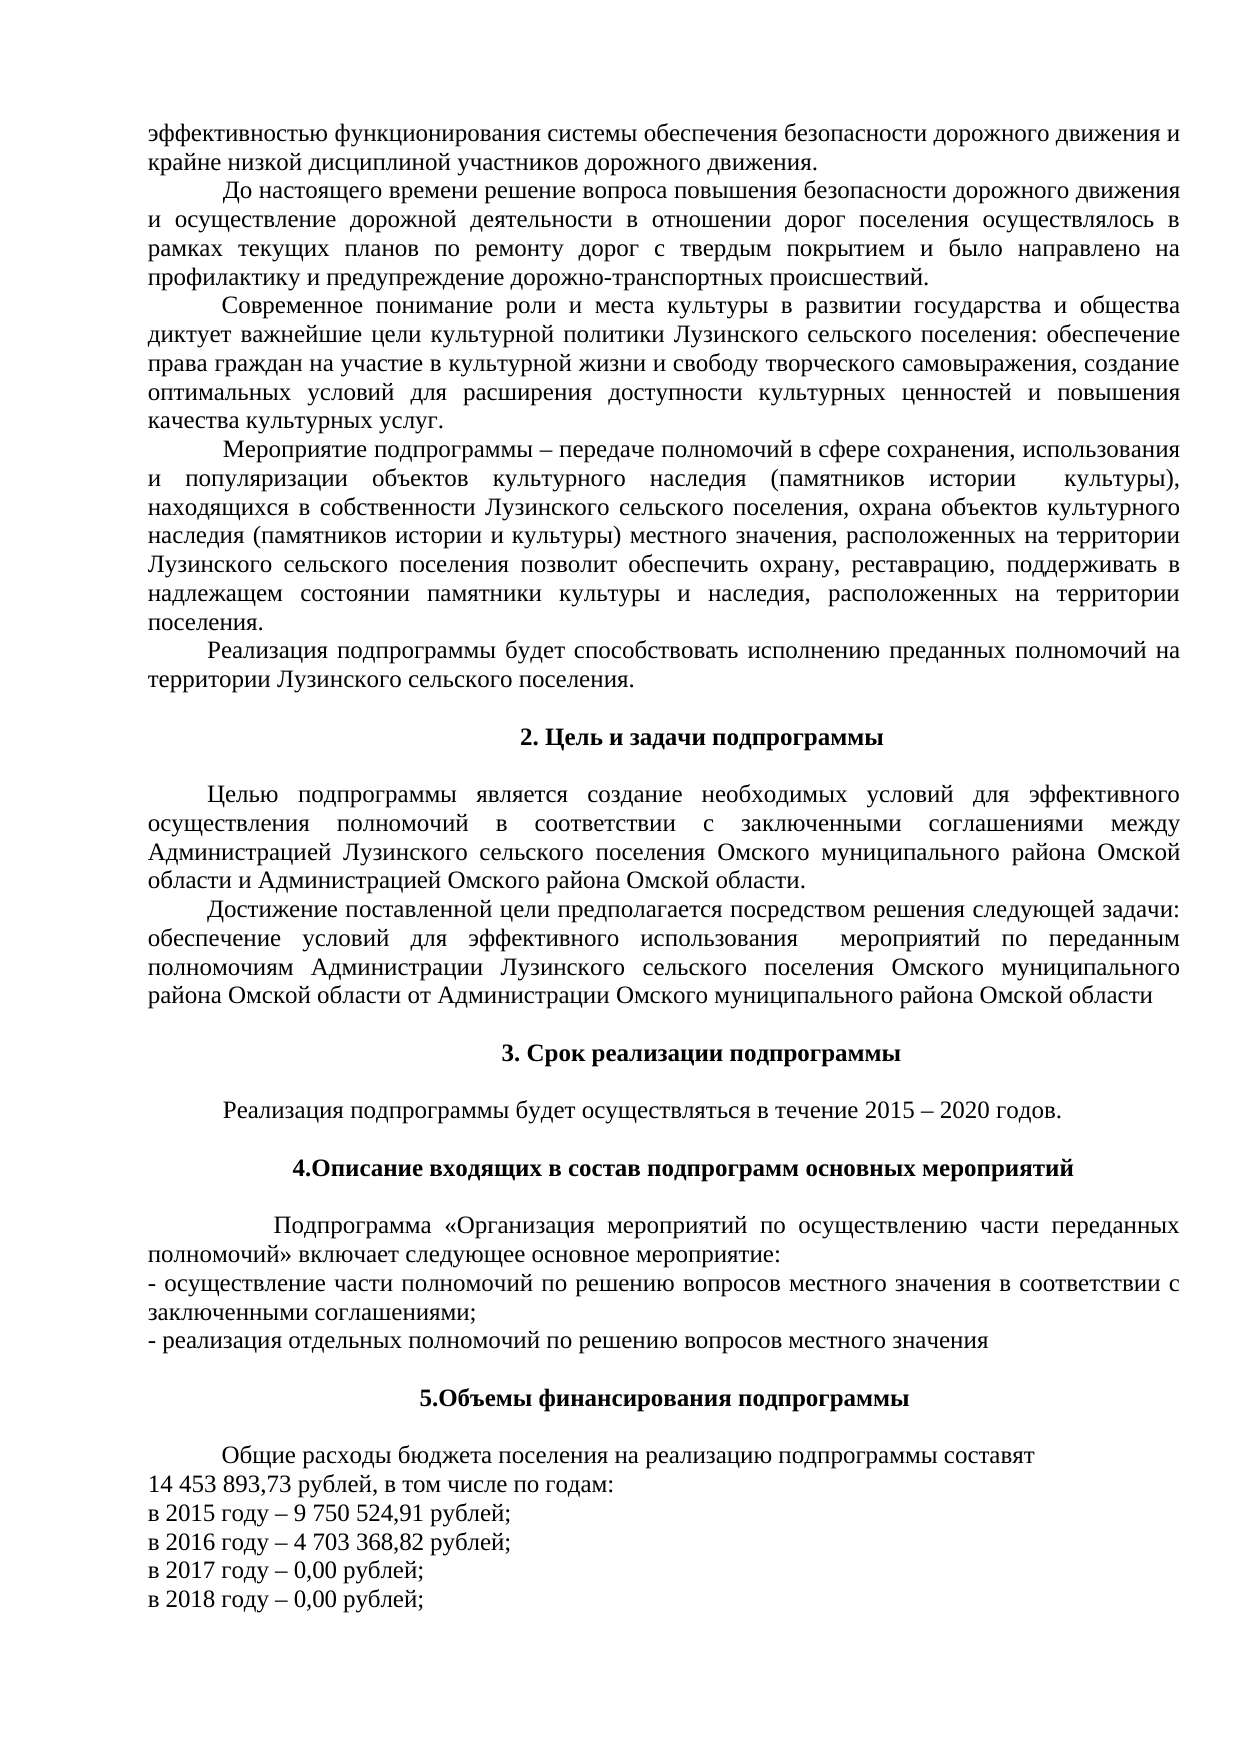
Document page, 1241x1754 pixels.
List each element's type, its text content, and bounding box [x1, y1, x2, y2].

text Целью подпрограммы является создание необходимых условий для эффективного осуществления полномочий в соответствии с заключенными соглашениями между Администрацией Лузинского сельского поселения Омского муниципального района Омской области и Администрацией Омского района Омской области. [148, 779, 1181, 894]
text Реализация подпрограммы будет способствовать исполнению преданных полномочий на территории Лузинского сельского поселения. [148, 636, 1181, 693]
text в 2018 году – 0,00 рублей; [148, 1584, 1181, 1613]
text в 2016 году – 4 703 368,82 рублей; [148, 1527, 1181, 1556]
text - осуществление части полномочий по решению вопросов местного значения в соответствии с заключенными соглашениями; [148, 1268, 1181, 1326]
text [148, 118, 1181, 176]
text Реализация подпрограммы будет осуществляться в течение 2015 – 2020 годов. [148, 1096, 1181, 1124]
text 5.Объемы финансирования подпрограммы [148, 1383, 1181, 1412]
text Подпрограмма «Организация мероприятий по осуществлению части переданных полномочий» включает следующее основное мероприятие: [148, 1211, 1181, 1268]
text в 2017 году – 0,00 рублей; [148, 1556, 1181, 1584]
text Достижение поставленной цели предполагается посредством решения следующей задачи: обеспечение условий для эффективного использования мероприятий по переданным полномочиям Администрации Лузинского сельского поселения Омского муниципального района Омской области от Администрации Омского муниципального района Омской области [148, 894, 1181, 1009]
subtitle 2. Цель и задачи подпрограммы [148, 722, 1181, 751]
text 3. Срок реализации подпрограммы [148, 1038, 1181, 1067]
text До настоящего времени решение вопроса повышения безопасности дорожного движения и осуществление дорожной деятельности в отношении дорог поселения осуществлялось в рамках текущих планов по ремонту дорог с твердым покрытием и было направлено на профилактику и предупреждение дорожно-транспортных происшествий. [148, 176, 1181, 291]
text - реализация отдельных полномочий по решению вопросов местного значения [148, 1326, 1181, 1354]
text Мероприятие подпрограммы – передаче полномочий в сфере сохранения, использования и популяризации объектов культурного наследия (памятников истории культуры), находящихся в собственности Лузинского сельского поселения, охрана объектов культурного наследия (памятников истории и культуры) местного значения, расположенных на территории Лузинского сельского поселения позволит обеспечить охрану, реставрацию, поддерживать в надлежащем состоянии памятники культуры и наследия, расположенных на территории поселения. [148, 434, 1181, 636]
text Общие расходы бюджета поселения на реализацию подпрограммы составят 14 453 893,73 рублей, в том числе по годам: [148, 1441, 1181, 1498]
text Современное понимание роли и места культуры в развитии государства и общества диктует важнейшие цели культурной политики Лузинского сельского поселения: обеспечение права граждан на участие в культурной жизни и свободу творческого самовыражения, создание оптимальных условий для расширения доступности культурных ценностей и повышения качества культурных услуг. [148, 291, 1181, 434]
text в 2015 году – 9 750 524,91 рублей; [148, 1498, 1181, 1527]
text 4.Описание входящих в состав подпрограмм основных мероприятий [185, 1153, 1181, 1182]
